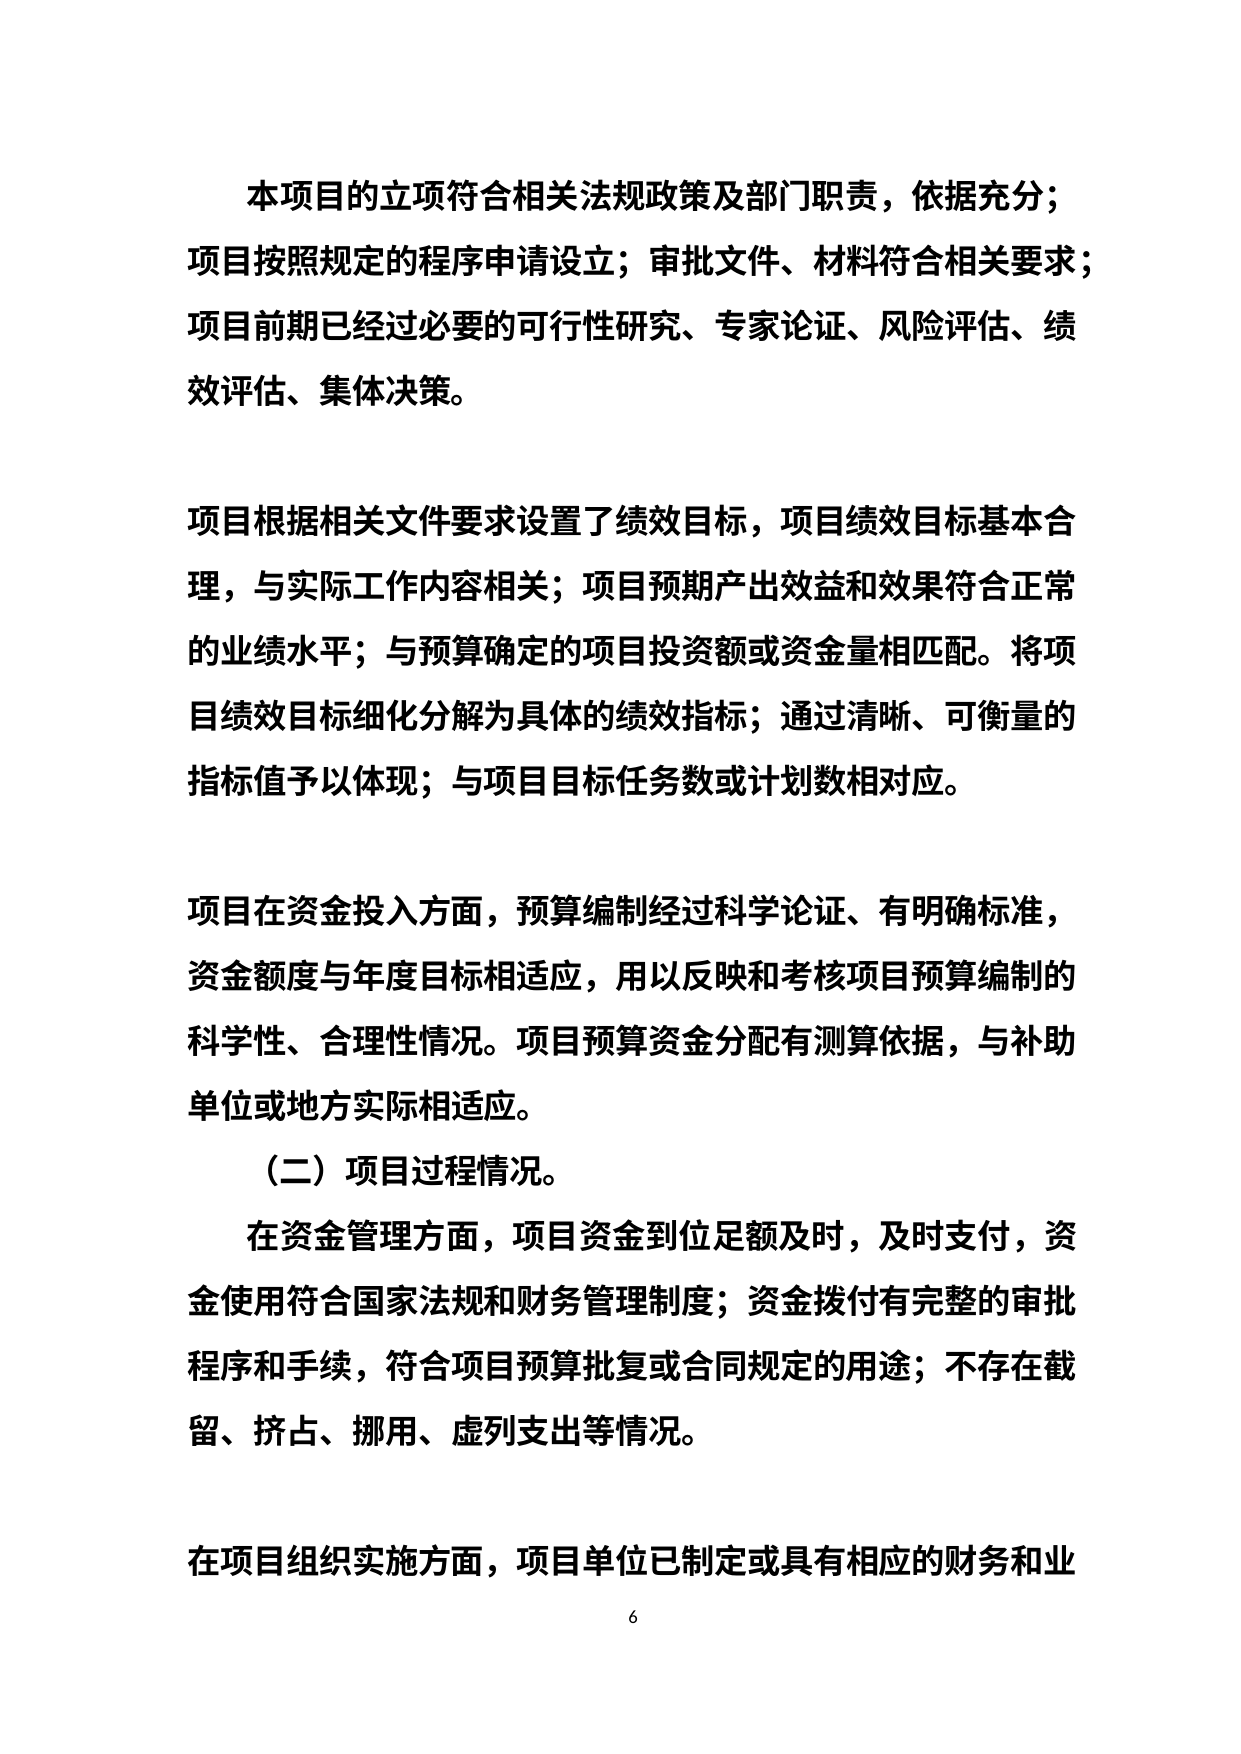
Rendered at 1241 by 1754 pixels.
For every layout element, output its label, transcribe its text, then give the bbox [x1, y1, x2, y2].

text 本项目的立项符合相关法规政策及部门职责，依据充分；项目按照规定的程序申请设立；审批文件、材料符合相关要求；项目前期已经过必要的可行性研究、专家论证、风险评估、绩效评估、集体决策。 项目根据相关文件要求设置了绩效目标，项目绩效目标基本合理，与实际工作内容相关；项目预期产出效益和效果符合正常的业绩水平；与预算确定的项目投资额或资金量相匹配。将项目绩效目标细化分解为具体的绩效指标；通过清晰、可衡量的指标值予以体现；与项目目标任务数或计划数相对应。 项目在资金投入方面，预算编制经过科学论证、有明确标准，资金额度与年度目标相适应，用以反映和考核项目预算编制的科学性、合理性情况。项目预算资金分配有测算依据，与补助单位或地方实际相适应。 [187, 162, 1078, 1137]
text （二）项目过程情况。 [187, 1137, 1078, 1202]
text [187, 1202, 1078, 1592]
